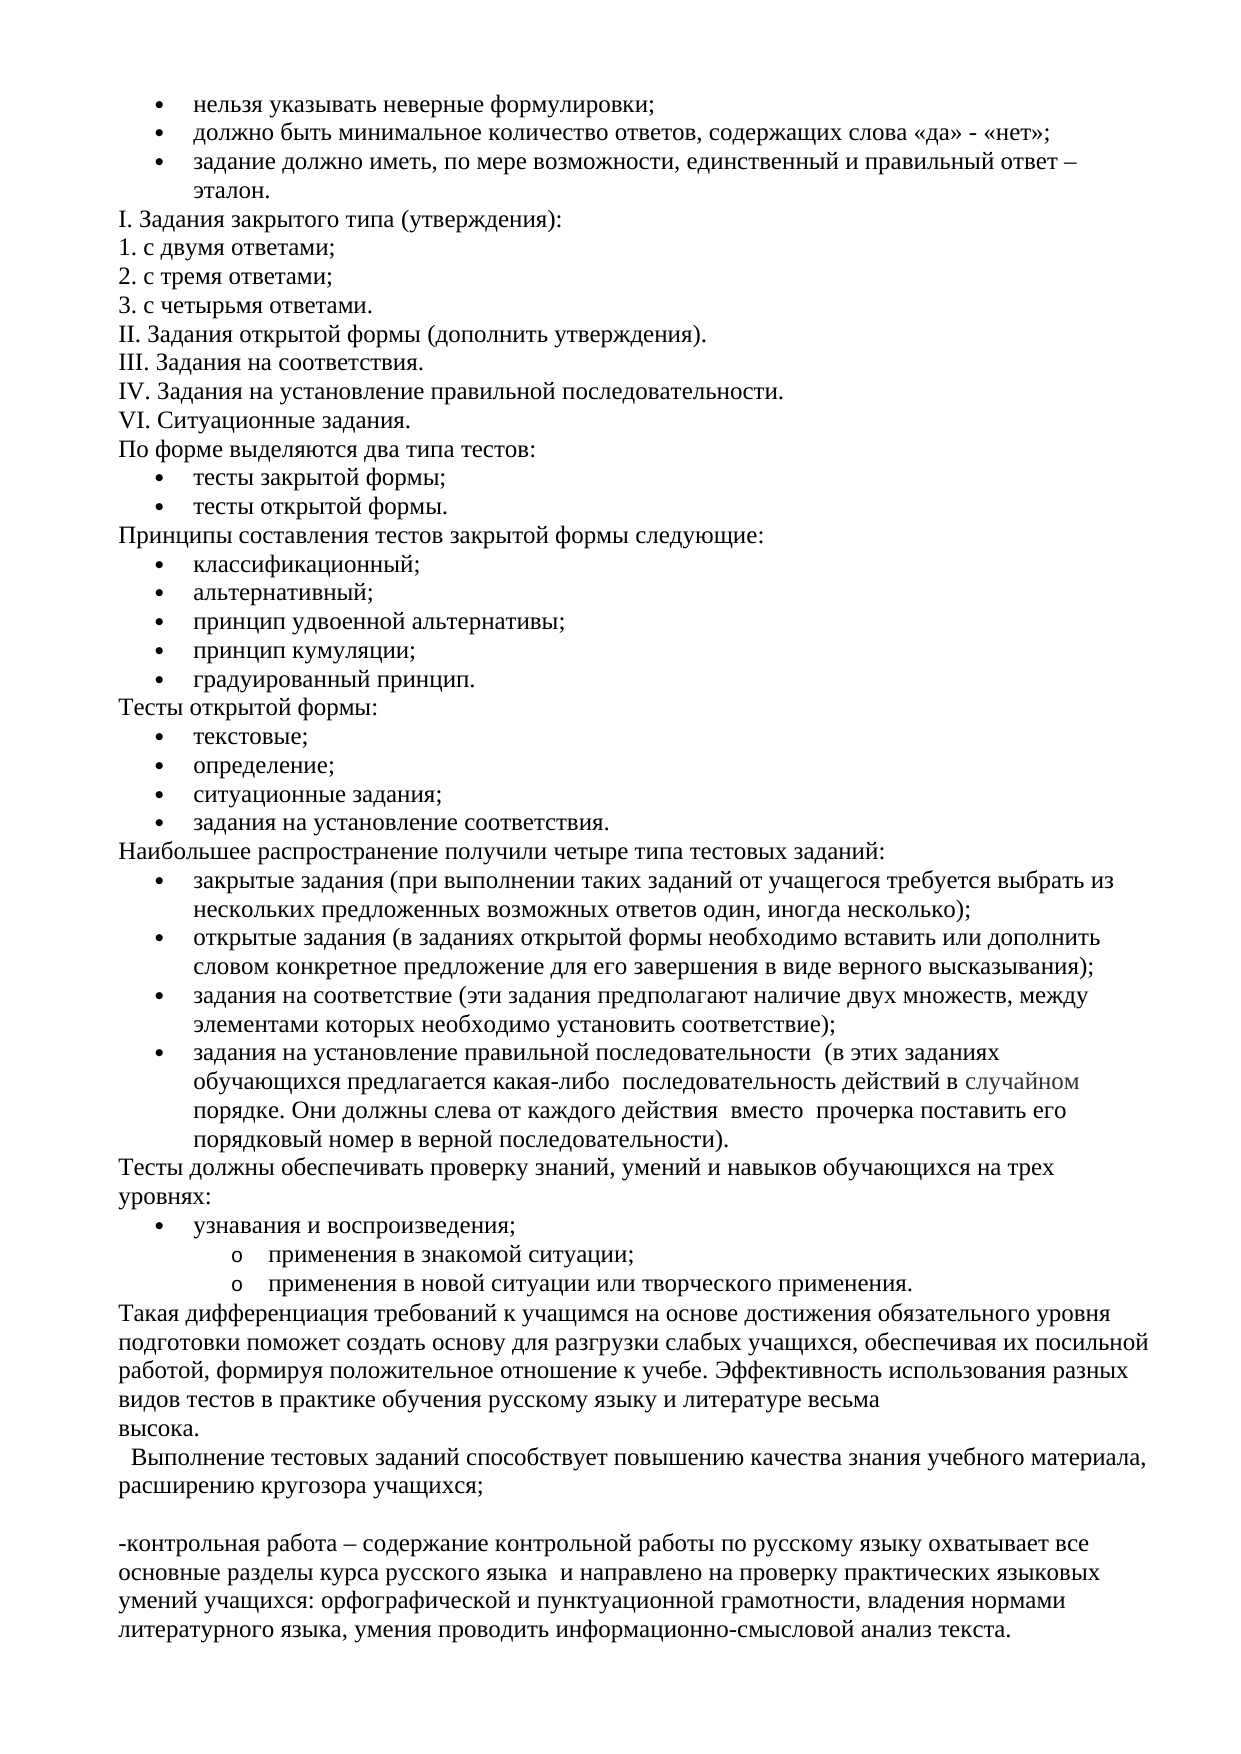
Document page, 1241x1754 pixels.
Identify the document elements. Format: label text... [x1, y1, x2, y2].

text I. Задания закрытого типа (утверждения): [118, 204, 1152, 232]
list закрытые задания (при выполнении таких заданий от учащегося требуется выбрать из нескольких предложенных возможных ответов один, иногда несколько); [156, 865, 1152, 922]
list открытые задания (в заданиях открытой формы необходимо вставить или дополнить словом конкретное предложение для его завершения в виде верного высказывания); [156, 922, 1152, 980]
list применения в новой ситуации или творческого применения. [231, 1268, 1152, 1298]
list принцип кумуляции; [156, 635, 1152, 664]
list тесты закрытой формы; [156, 462, 1152, 491]
text III. Задания на соответствия. [118, 347, 1152, 376]
list принцип удвоенной альтернативы; [156, 606, 1152, 635]
list узнавания и воспроизведения; [156, 1210, 1152, 1239]
list тесты открытой формы. [156, 491, 1152, 520]
text Такая дифференциация требований к учащимся на основе достижения обязательного уровня подготовки поможет создать основу для разгрузки слабых учащихся, обеспечивая их посильной работой, формируя положительное отношение к учебе. Эффективность использования разных видов тестов в практике обучения русскому языку и литературе весьма высока. [118, 1298, 1152, 1442]
list классификационный; [156, 549, 1152, 577]
list ситуационные задания; [156, 779, 1152, 807]
list задания на соответствие (эти задания предполагают наличие двух множеств, между элементами которых необходимо установить соответствие); [156, 980, 1152, 1037]
list задания на установление соответствия. [156, 807, 1152, 836]
list применения в знакомой ситуации; [231, 1239, 1152, 1268]
list нельзя указывать неверные формулировки; [156, 89, 1152, 117]
list текстовые; [156, 721, 1152, 750]
list задание должно иметь, по мере возможности, единственный и правильный ответ – эталон. [156, 146, 1152, 204]
text 3. с четырьмя ответами. [118, 290, 1152, 319]
text II. Задания открытой формы (дополнить утверждения). [118, 319, 1152, 347]
list определение; [156, 750, 1152, 779]
text Принципы составления тестов закрытой формы следующие: [118, 520, 1152, 549]
text Выполнение тестовых заданий способствует повышению качества знания учебного материала, расширению кругозора учащихся; [118, 1442, 1152, 1499]
list градуированный принцип. [156, 664, 1152, 692]
text Тесты открытой формы: [118, 692, 1152, 721]
text VI. Ситуационные задания. [118, 405, 1152, 434]
text Тесты должны обеспечивать проверку знаний, умений и навыков обучающихся на трех уровнях: [118, 1152, 1152, 1210]
text По форме выделяются два типа тестов: [118, 434, 1152, 462]
text -контрольная работа – содержание контрольной работы по русскому языку охватывает все основные разделы курса русского языка и направлено на проверку практических языковых умений учащихся: орфографической и пунктуационной грамотности, владения нормами литературного языка, умения проводить информационно-смысловой анализ текста. [118, 1528, 1152, 1643]
list должно быть минимальное количество ответов, содержащих слова «да» - «нет»; [156, 117, 1152, 146]
text Наибольшее распространение получили четыре типа тестовых заданий: [118, 836, 1152, 865]
list задания на установление правильной последовательности (в этих заданиях обучающихся предлагается какая-либо последовательность действий в случайном порядке. Они должны слева от каждого действия вместо прочерка поставить его порядковый номер в верной последовательности). [156, 1037, 1152, 1152]
list альтернативный; [156, 577, 1152, 606]
text 1. с двумя ответами; [118, 232, 1152, 261]
text 2. с тремя ответами; [118, 261, 1152, 290]
text IV. Задания на установление правильной последовательности. [118, 376, 1152, 405]
